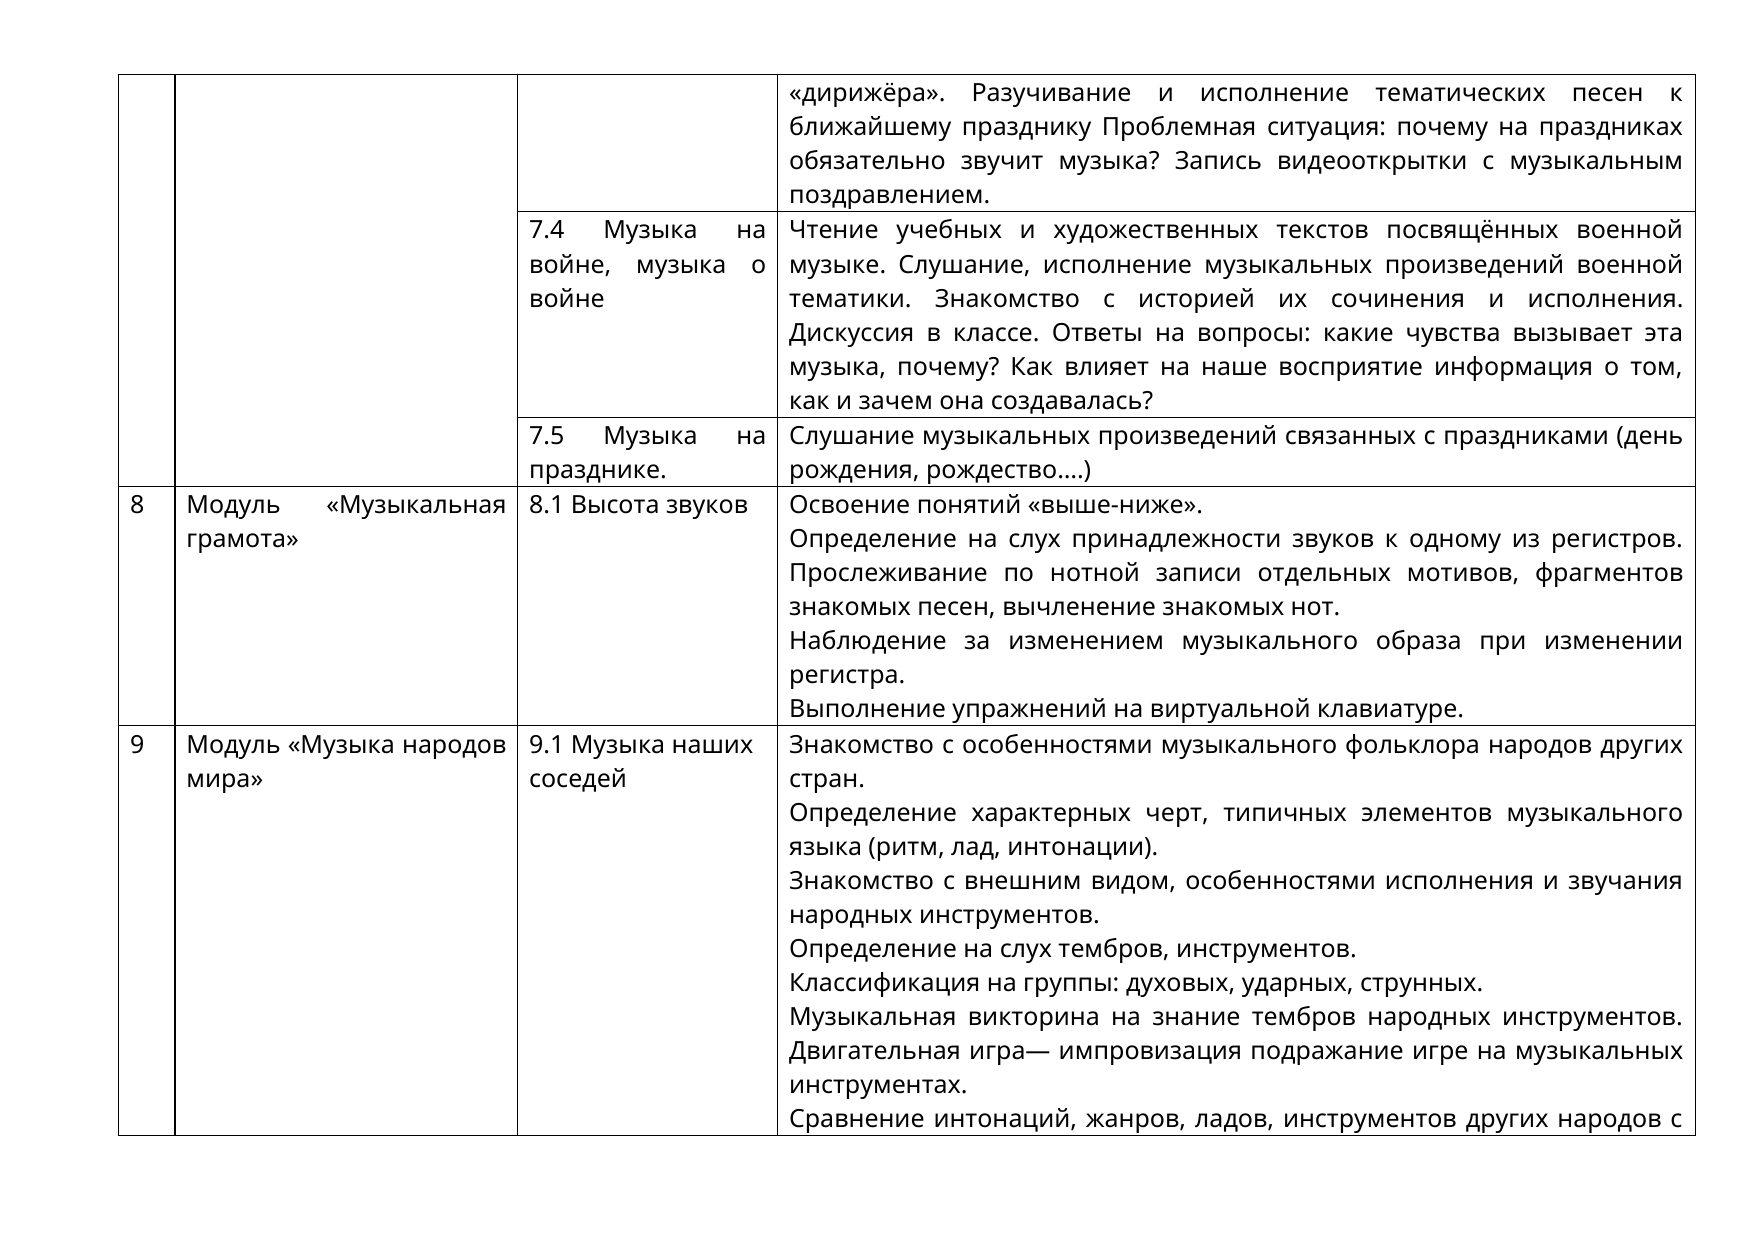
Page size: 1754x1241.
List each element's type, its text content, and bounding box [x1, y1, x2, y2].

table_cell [778, 726, 1695, 1135]
table_cell Слушание музыкальных произведений связанных с праздниками (день рождения, рождество….) [778, 418, 1695, 486]
table_cell Чтение учебных и художественных текстов посвящённых военной музыке. Слушание, исполнение музыкальных произведений военной тематики. Знакомство с историей их сочинения и исполнения. Дискуссия в классе. Ответы на вопросы: какие чувства вызывает эта музыка, почему? Как влияет на наше восприятие информация о том, как и зачем она создавалась? [778, 212, 1695, 417]
table_cell Освоение понятий «выше-ниже». Определение на слух принадлежности звуков к одному из регистров. Прослеживание по нотной записи отдельных мотивов, фрагментов знакомых песен, вычленение знакомых нот. Наблюдение за изменением музыкального образа при изменении регистра. Выполнение упражнений на виртуальной клавиатуре. [778, 487, 1695, 725]
table_cell 7.4 Музыка на войне, музыка о войне [518, 212, 777, 417]
table_cell 7.5 Музыка на празднике. [518, 418, 777, 486]
table_cell 8 [119, 487, 174, 725]
table_cell 9 [119, 726, 174, 1135]
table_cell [778, 75, 1695, 211]
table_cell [518, 75, 777, 211]
table_cell 8.1 Высота звуков [518, 487, 777, 725]
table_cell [518, 726, 777, 1135]
table_cell Модуль «Музыкальная грамота» [176, 487, 517, 725]
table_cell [176, 726, 517, 1135]
